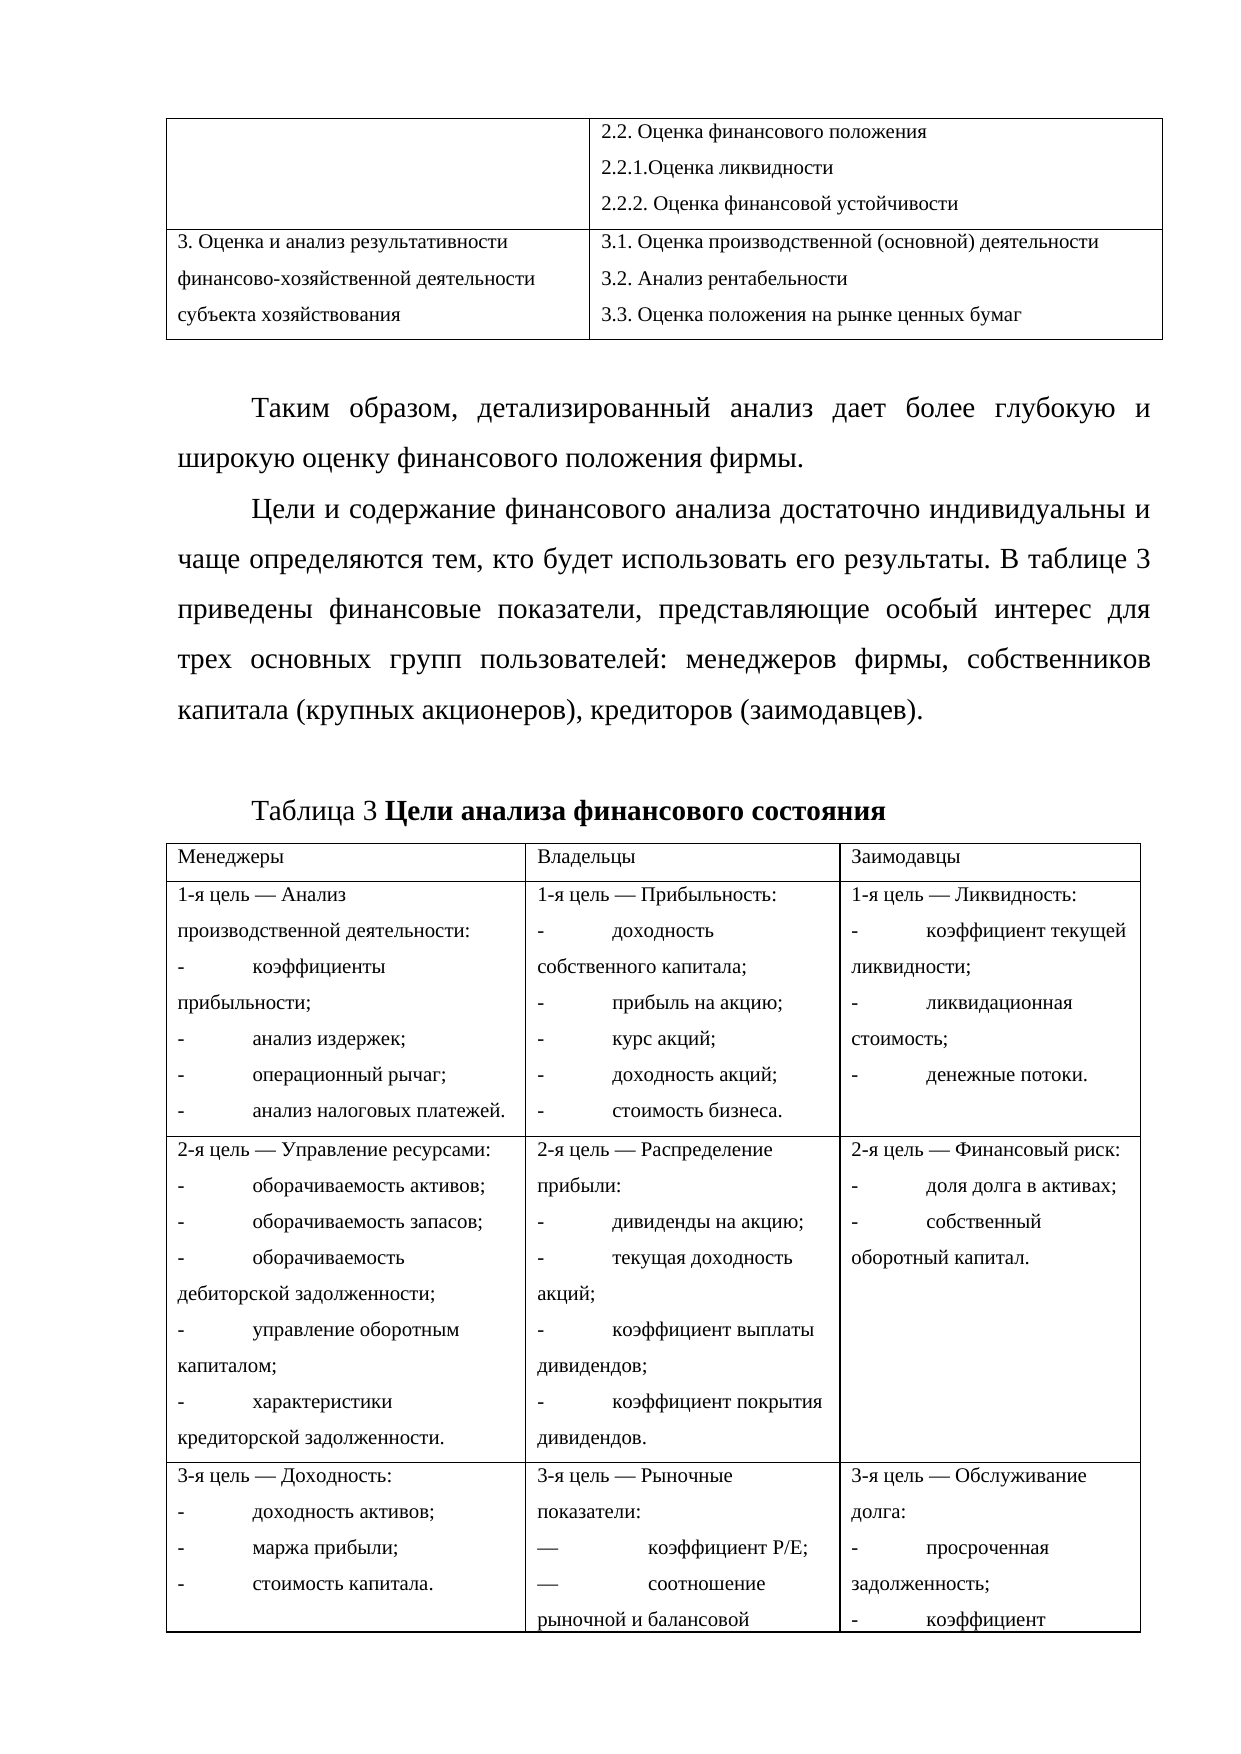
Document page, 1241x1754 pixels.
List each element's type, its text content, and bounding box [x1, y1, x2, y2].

table_cell 2-я цель — Финансовый риск: доля долга в активах; собственный оборотный капитал. [841, 1137, 1140, 1462]
table_header Заимодавцы [841, 844, 1140, 881]
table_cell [590, 119, 1162, 228]
table_cell 3.1. Оценка производственной (основной) деятельности 3.2. Анализ рентабельности 3.3. Оценка положения на рынке ценных бумаг [590, 230, 1162, 339]
table_cell 1-я цель — Прибыльность: доходность собственного капитала; прибыль на акцию; курс акций; доходность акций; стоимость бизнеса. [526, 882, 839, 1136]
table_cell 3. Оценка и анализ результативности финансово-хозяйственной деятельности субъекта хозяйствования [167, 230, 589, 339]
text Таблица 3 Цели анализа финансового состояния [177, 793, 1152, 826]
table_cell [526, 1463, 839, 1631]
table_cell 2-я цель — Распределение прибыли: дивиденды на акцию; текущая доходность акций; коэффициент выплаты дивидендов; коэффициент покрытия дивидендов. [526, 1137, 839, 1462]
text Цели и содержание финансового анализа достаточно индивидуальны и чаще определяются тем, кто будет использовать его результаты. В таблице 3 приведены финансовые показатели, представляющие особый интерес для трех основных групп пользователей: менеджеров фирмы, собственников капитала (крупных акционеров), кредиторов (заимодавцев). [177, 491, 1152, 726]
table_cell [841, 1463, 1140, 1631]
table_cell 2-я цель — Управление ресурсами: оборачиваемость активов; оборачиваемость запасов; оборачиваемость дебиторской задолженности; управление оборотным капиталом; характеристики кредиторской задолженности. [167, 1137, 525, 1462]
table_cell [167, 1463, 525, 1631]
table_cell 1-я цель — Анализ производственной деятельности: коэффициенты прибыльности; анализ издержек; операционный рычаг; анализ налоговых платежей. [167, 882, 525, 1136]
text Таким образом, детализированный анализ дает более глубокую и широкую оценку финансового положения фирмы. [177, 390, 1152, 474]
table_header Менеджеры [167, 844, 525, 881]
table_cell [167, 119, 589, 228]
table_header Владельцы [526, 844, 839, 881]
table_cell 1-я цель — Ликвидность: коэффициент текущей ликвидности; ликвидационная стоимость; денежные потоки. [841, 882, 1140, 1136]
